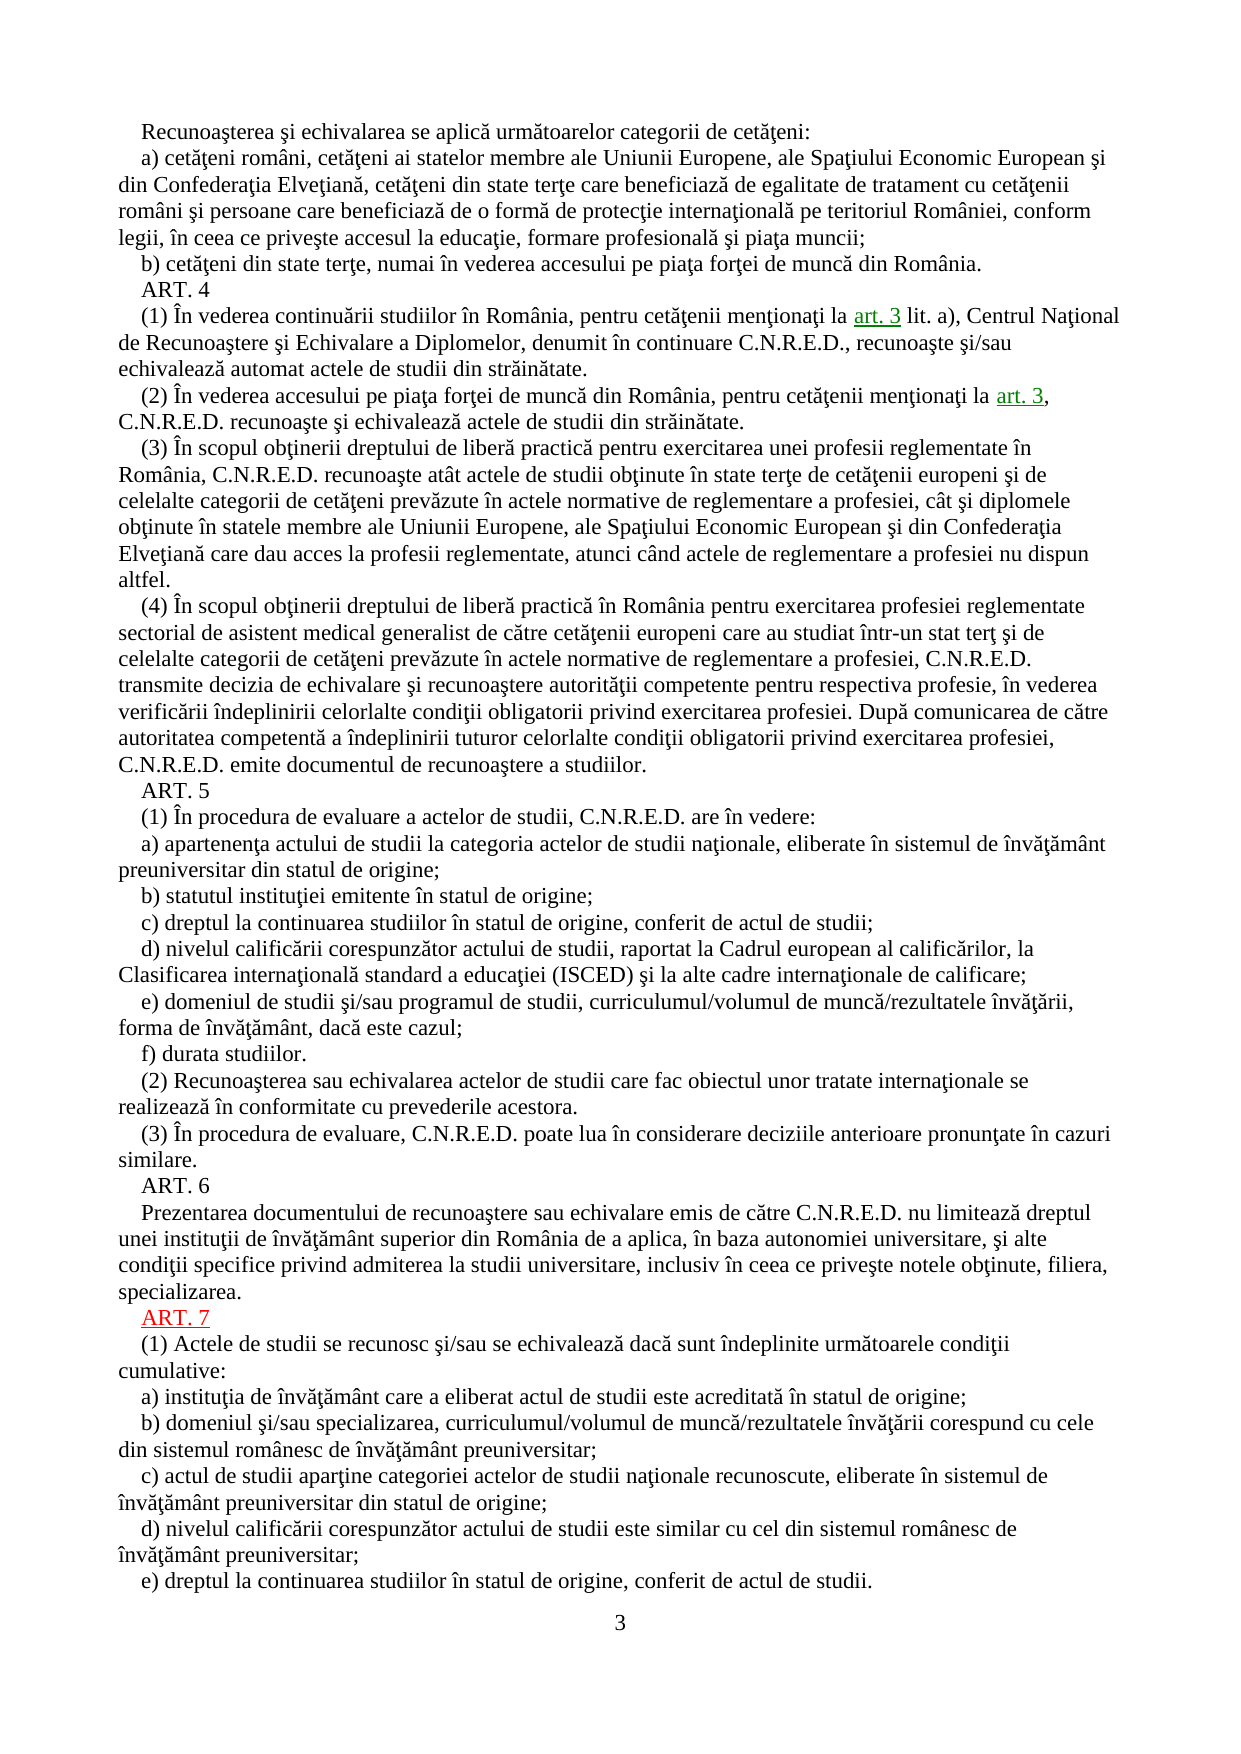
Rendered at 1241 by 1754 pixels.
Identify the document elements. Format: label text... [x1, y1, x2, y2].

text (1) În vederea continuării studiilor în România, pentru cetăţenii menţionaţi la art. 3 lit. a), Centrul Naţional de Recunoaştere şi Echivalare a Diplomelor, denumit în continuare C.N.R.E.D., recunoaşte şi/sau echivalează automat actele de studii din străinătate. [118, 303, 1122, 382]
text (4) În scopul obţinerii dreptului de liberă practică în România pentru exercitarea profesiei reglementate sectorial de asistent medical generalist de către cetăţenii europeni care au studiat într-un stat terţ şi de celelalte categorii de cetăţeni prevăzute în actele normative de reglementare a profesiei, C.N.R.E.D. transmite decizia de echivalare şi recunoaştere autorităţii competente pentru respectiva profesie, în vederea verificării îndeplinirii celorlalte condiţii obligatorii privind exercitarea profesiei. După comunicarea de către autoritatea competentă a îndeplinirii tuturor celorlalte condiţii obligatorii privind exercitarea profesiei, C.N.R.E.D. emite documentul de recunoaştere a studiilor. [118, 592, 1122, 777]
text e) dreptul la continuarea studiilor în statul de origine, conferit de actul de studii. [118, 1568, 1122, 1594]
text (1) În procedura de evaluare a actelor de studii, C.N.R.E.D. are în vedere: [118, 803, 1122, 830]
text b) domeniul şi/sau specializarea, curriculumul/volumul de muncă/rezultatele învăţării corespund cu cele din sistemul românesc de învăţământ preuniversitar; [118, 1409, 1122, 1462]
text f) durata studiilor. [118, 1041, 1122, 1067]
text ART. 4 [118, 276, 1122, 303]
text Prezentarea documentului de recunoaştere sau echivalare emis de către C.N.R.E.D. nu limitează dreptul unei instituţii de învăţământ superior din România de a aplica, în baza autonomiei universitare, şi alte condiţii specifice privind admiterea la studii universitare, inclusiv în ceea ce priveşte notele obţinute, filiera, specializarea. [118, 1199, 1122, 1304]
text (3) În scopul obţinerii dreptului de liberă practică pentru exercitarea unei profesii reglementate în România, C.N.R.E.D. recunoaşte atât actele de studii obţinute în state terţe de cetăţenii europeni şi de celelalte categorii de cetăţeni prevăzute în actele normative de reglementare a profesiei, cât şi diplomele obţinute în statele membre ale Uniunii Europene, ale Spaţiului Economic European şi din Confederaţia Elveţiană care dau acces la profesii reglementate, atunci când actele de reglementare a profesiei nu dispun altfel. [118, 434, 1122, 592]
text (2) În vederea accesului pe piaţa forţei de muncă din România, pentru cetăţenii menţionaţi la art. 3, C.N.R.E.D. recunoaşte şi echivalează actele de studii din străinătate. [118, 382, 1122, 434]
text b) cetăţeni din state terţe, numai în vederea accesului pe piaţa forţei de muncă din România. [118, 250, 1122, 276]
text d) nivelul calificării corespunzător actului de studii este similar cu cel din sistemul românesc de învăţământ preuniversitar; [118, 1515, 1122, 1568]
text (2) Recunoaşterea sau echivalarea actelor de studii care fac obiectul unor tratate internaţionale se realizează în conformitate cu prevederile acestora. [118, 1067, 1122, 1119]
text Recunoaşterea şi echivalarea se aplică următoarelor categorii de cetăţeni: [118, 118, 1122, 144]
text d) nivelul calificării corespunzător actului de studii, raportat la Cadrul european al calificărilor, la Clasificarea internaţională standard a educaţiei (ISCED) şi la alte cadre internaţionale de calificare; [118, 935, 1122, 988]
text c) dreptul la continuarea studiilor în statul de origine, conferit de actul de studii; [118, 909, 1122, 935]
text a) instituţia de învăţământ care a eliberat actul de studii este acreditată în statul de origine; [118, 1383, 1122, 1409]
text ART. 6 [118, 1172, 1122, 1199]
text e) domeniul de studii şi/sau programul de studii, curriculumul/volumul de muncă/rezultatele învăţării, forma de învăţământ, dacă este cazul; [118, 988, 1122, 1041]
text ART. 7 [118, 1304, 1122, 1330]
text b) statutul instituţiei emitente în statul de origine; [118, 882, 1122, 909]
text (3) În procedura de evaluare, C.N.R.E.D. poate lua în considerare deciziile anterioare pronunţate în cazuri similare. [118, 1119, 1122, 1172]
text c) actul de studii aparţine categoriei actelor de studii naţionale recunoscute, eliberate în sistemul de învăţământ preuniversitar din statul de origine; [118, 1462, 1122, 1515]
text a) cetăţeni români, cetăţeni ai statelor membre ale Uniunii Europene, ale Spaţiului Economic European şi din Confederaţia Elveţiană, cetăţeni din state terţe care beneficiază de egalitate de tratament cu cetăţenii români şi persoane care beneficiază de o formă de protecţie internaţională pe teritoriul României, conform legii, în ceea ce priveşte accesul la educaţie, formare profesională şi piaţa muncii; [118, 144, 1122, 250]
text (1) Actele de studii se recunosc şi/sau se echivalează dacă sunt îndeplinite următoarele condiţii cumulative: [118, 1330, 1122, 1383]
text a) apartenenţa actului de studii la categoria actelor de studii naţionale, eliberate în sistemul de învăţământ preuniversitar din statul de origine; [118, 830, 1122, 882]
text ART. 5 [118, 777, 1122, 803]
